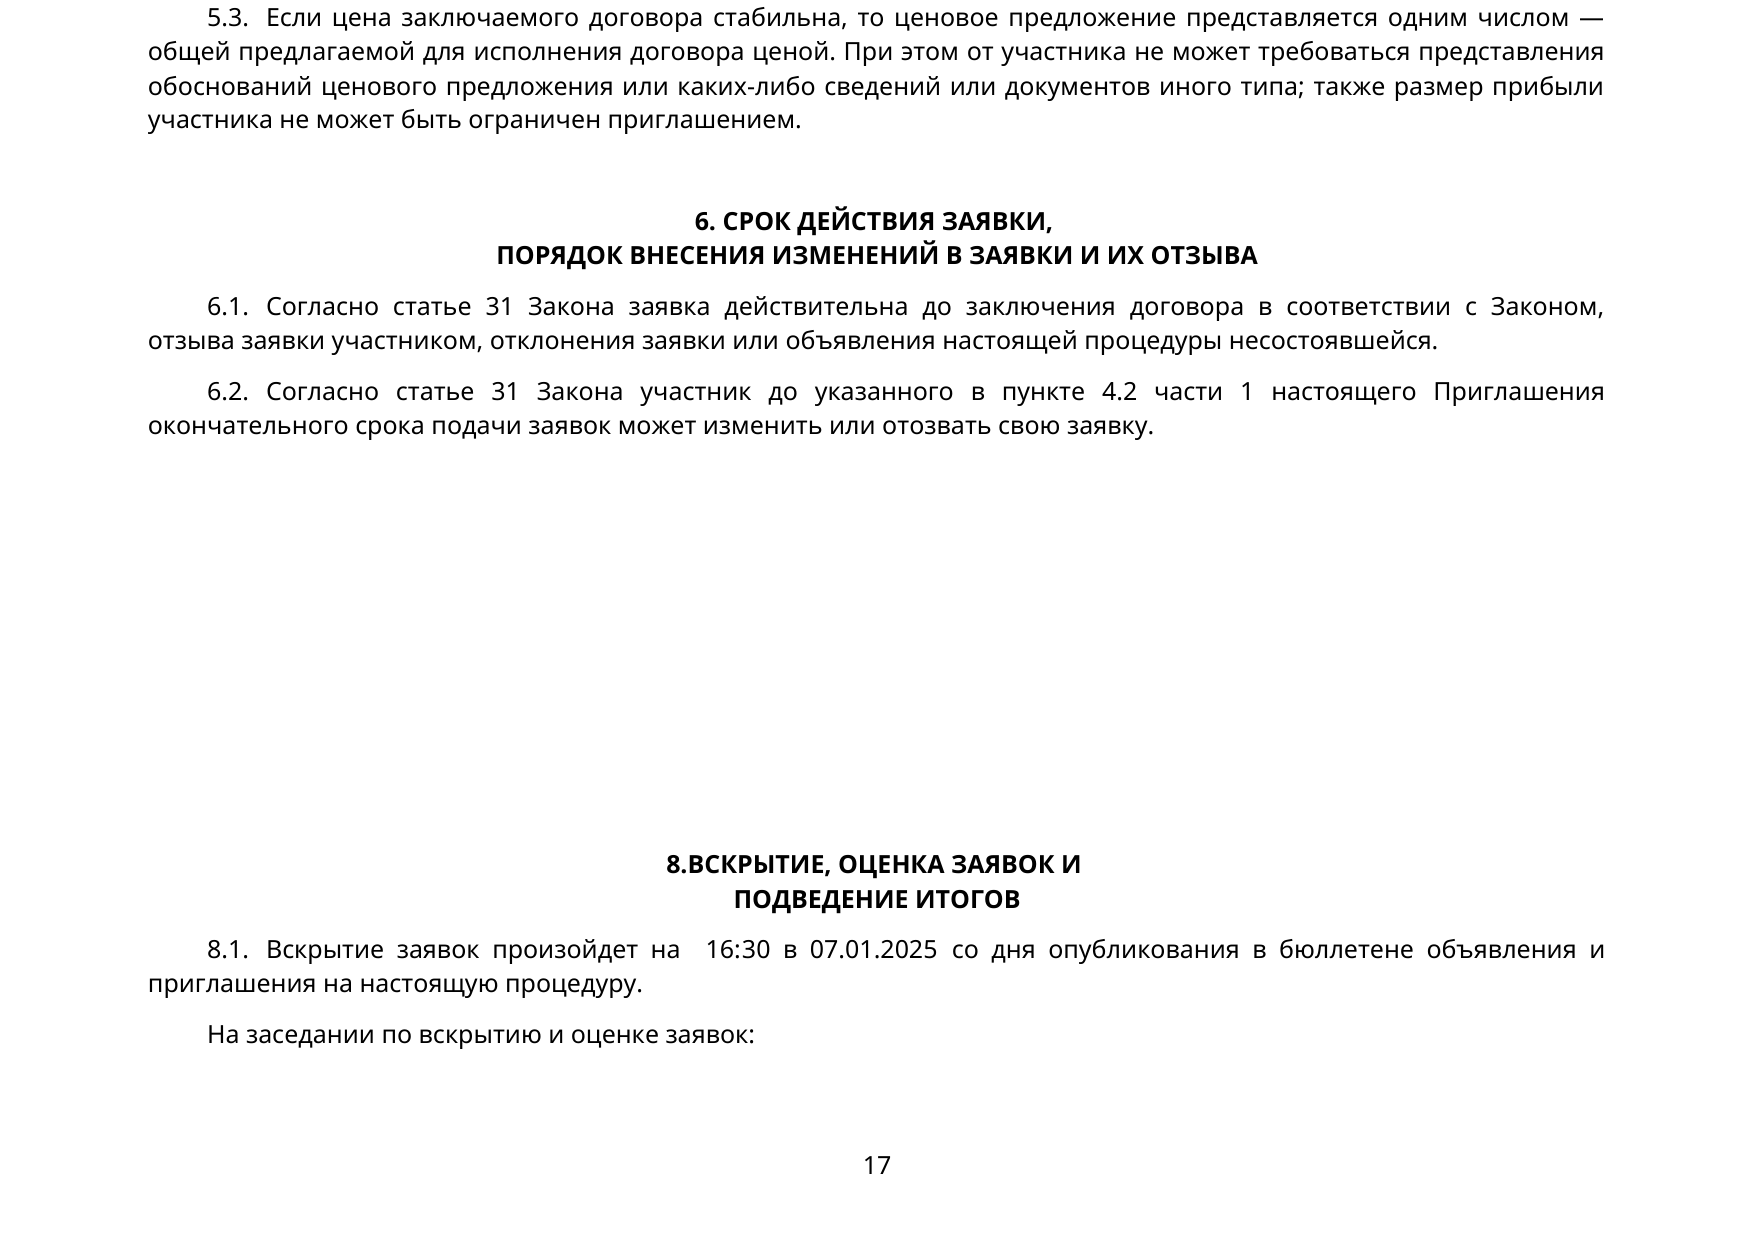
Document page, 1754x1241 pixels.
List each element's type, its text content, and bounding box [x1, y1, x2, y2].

text 8.1. Вскрытие заявок произойдет на 16:30 в 07.01.2025 со дня опубликования в бюллетене объявления и приглашения на настоящую процедуру. [148, 932, 1606, 1000]
text 6.2. Согласно статье 31 Закона участник до указанного в пункте 4.2 части 1 настоящего Приглашения окончательного срока подачи заявок может изменить или отозвать свою заявку. [148, 373, 1606, 441]
text На заседании по вскрытию и оценке заявок: [148, 1017, 1606, 1051]
text 5.3. Если цена заключаемого договора стабильна, то ценовое предложение представляется одним числом — общей предлагаемой для исполнения договора ценой. При этом от участника не может требоваться представления обоснований ценового предложения или каких-либо сведений или документов иного типа; также размер прибыли участника не может быть ограничен приглашением. [148, 0, 1606, 136]
text 6.1. Согласно статье 31 Закона заявка действительна до заключения договора в соответствии с Законом, отзыва заявки участником, отклонения заявки или объявления настоящей процедуры несостоявшейся. [148, 288, 1606, 357]
text 8.ВСКРЫТИЕ, ОЦЕНКА ЗАЯВОК И ПОДВЕДЕНИЕ ИТОГОВ [148, 847, 1606, 915]
text 6. СРОК ДЕЙСТВИЯ ЗАЯВКИ, ПОРЯДОК ВНЕСЕНИЯ ИЗМЕНЕНИЙ В ЗАЯВКИ И ИХ ОТЗЫВА [207, 204, 1547, 272]
